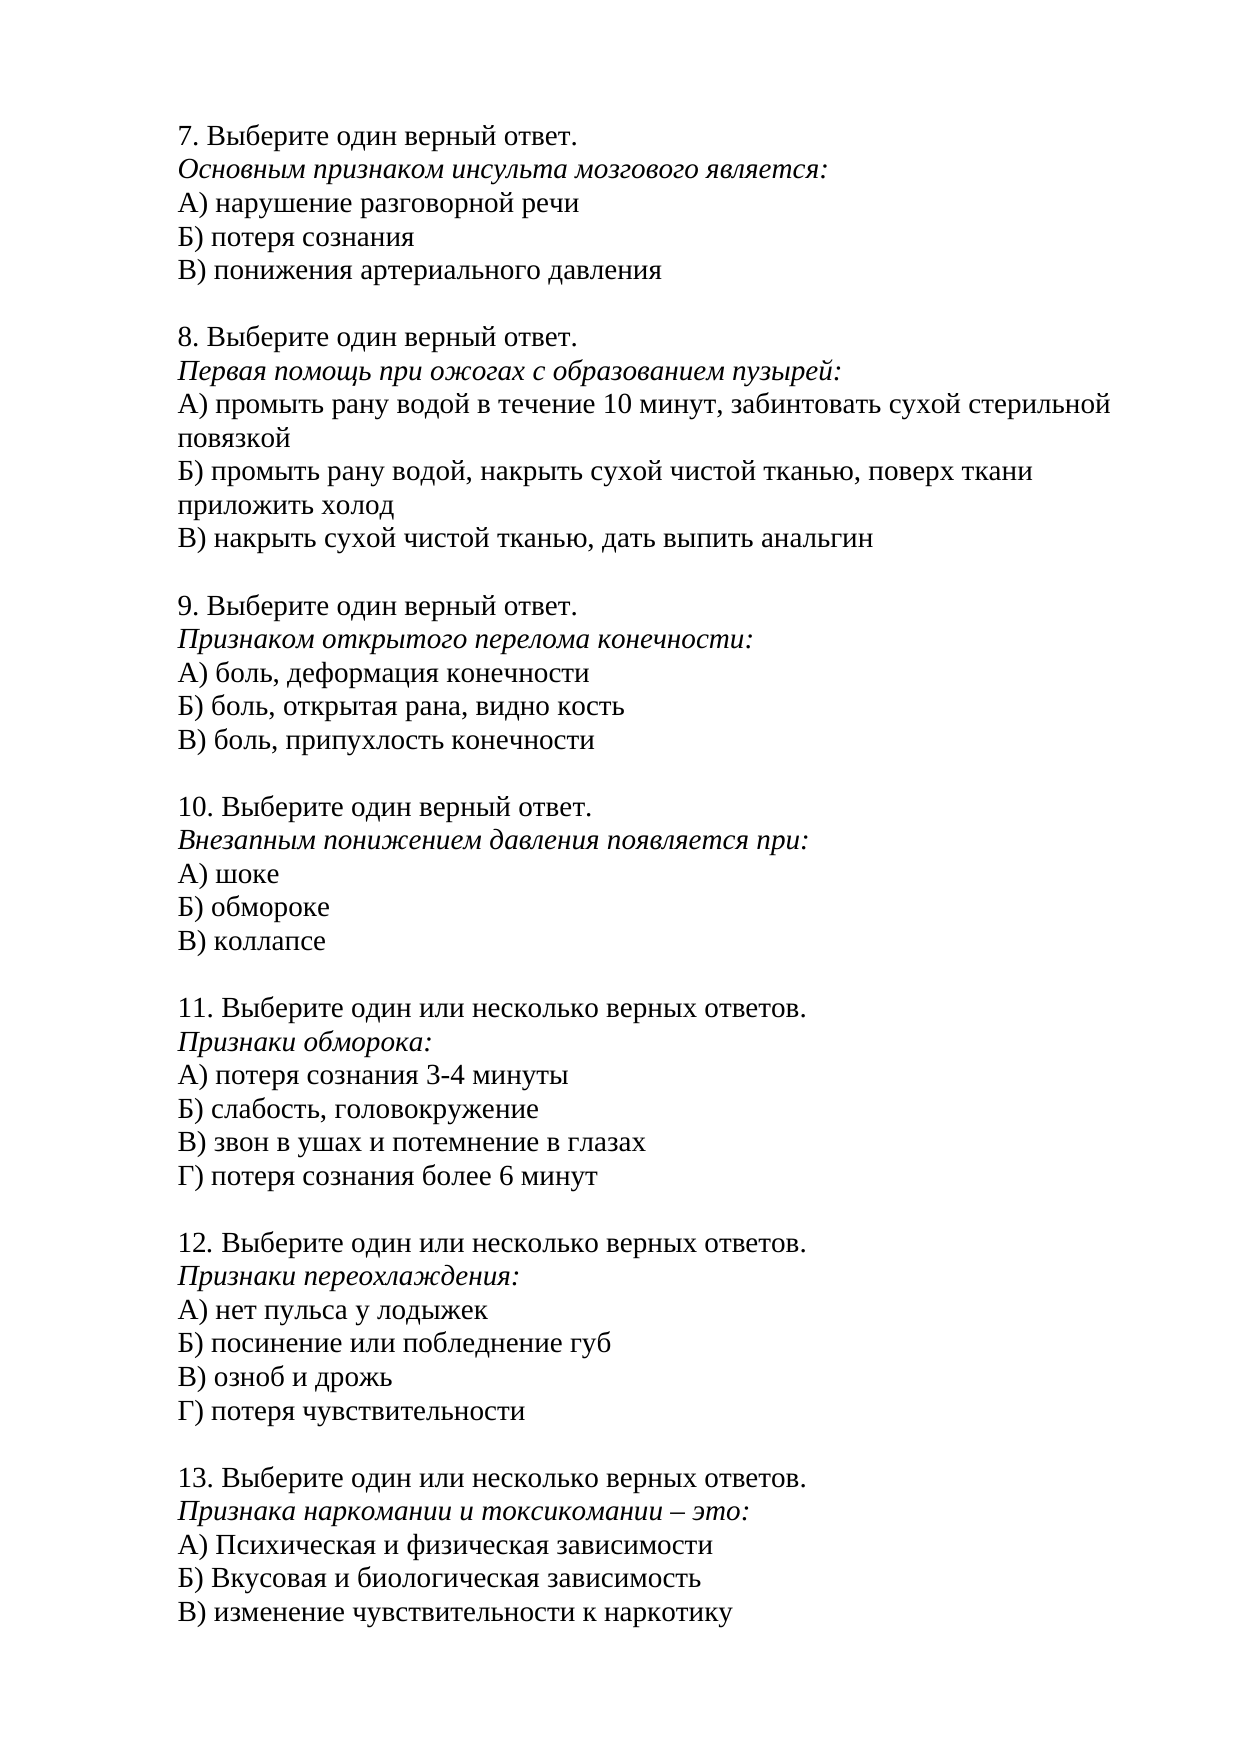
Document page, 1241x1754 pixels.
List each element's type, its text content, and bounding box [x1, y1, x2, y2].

text В) боль, припухлость конечности [177, 722, 1152, 755]
text Признаки обморока: [177, 1024, 1152, 1057]
text 8. Выберите один верный ответ. [177, 319, 1152, 353]
text В) звон в ушах и потемнение в глазах Г) потеря сознания более 6 минут [177, 1124, 1152, 1191]
text 12. Выберите один или несколько верных ответов. [177, 1225, 1152, 1258]
text Признаком открытого перелома конечности: [177, 621, 1152, 655]
text 11. Выберите один или несколько верных ответов. [177, 990, 1152, 1024]
text А) потеря сознания 3-4 минуты Б) слабость, головокружение [177, 1057, 1152, 1124]
text А) нарушение разговорной речи Б) потеря сознания [177, 185, 1152, 252]
text Г) потеря чувствительности [177, 1393, 1152, 1426]
text Первая помощь при ожогах с образованием пузырей: [177, 353, 1152, 386]
text Признаки переохлаждения: [177, 1258, 1152, 1292]
text Внезапным понижением давления появляется при: [177, 822, 1152, 856]
text А) промыть рану водой в течение 10 минут, забинтовать сухой стерильной повязкой [177, 386, 1152, 453]
text А) боль, деформация конечности [177, 655, 1152, 688]
text Признака наркомании и токсикомании – это: [177, 1493, 1152, 1527]
text В) накрыть сухой чистой тканью, дать выпить анальгин [177, 521, 1152, 554]
text А) Психическая и физическая зависимости [177, 1527, 1152, 1560]
text В) коллапсе [177, 923, 1152, 957]
text Б) посинение или побледнение губ [177, 1326, 1152, 1359]
text А) шоке [177, 856, 1152, 889]
text Б) промыть рану водой, накрыть сухой чистой тканью, поверх ткани приложить холод [177, 453, 1152, 521]
text В) изменение чувствительности к наркотику [177, 1594, 1152, 1627]
text Основным признаком инсульта мозгового является: [177, 152, 1152, 185]
text 7. Выберите один верный ответ. [177, 118, 1152, 152]
text В) понижения артериального давления [177, 252, 1152, 286]
text А) нет пульса у лодыжек [177, 1292, 1152, 1326]
text Б) обмороке [177, 889, 1152, 923]
text 13. Выберите один или несколько верных ответов. [177, 1460, 1152, 1493]
text 10. Выберите один верный ответ. [177, 789, 1152, 822]
text Б) боль, открытая рана, видно кость [177, 688, 1152, 722]
text Б) Вкусовая и биологическая зависимость [177, 1560, 1152, 1594]
text 9. Выберите один верный ответ. [177, 588, 1152, 621]
text В) озноб и дрожь [177, 1359, 1152, 1393]
